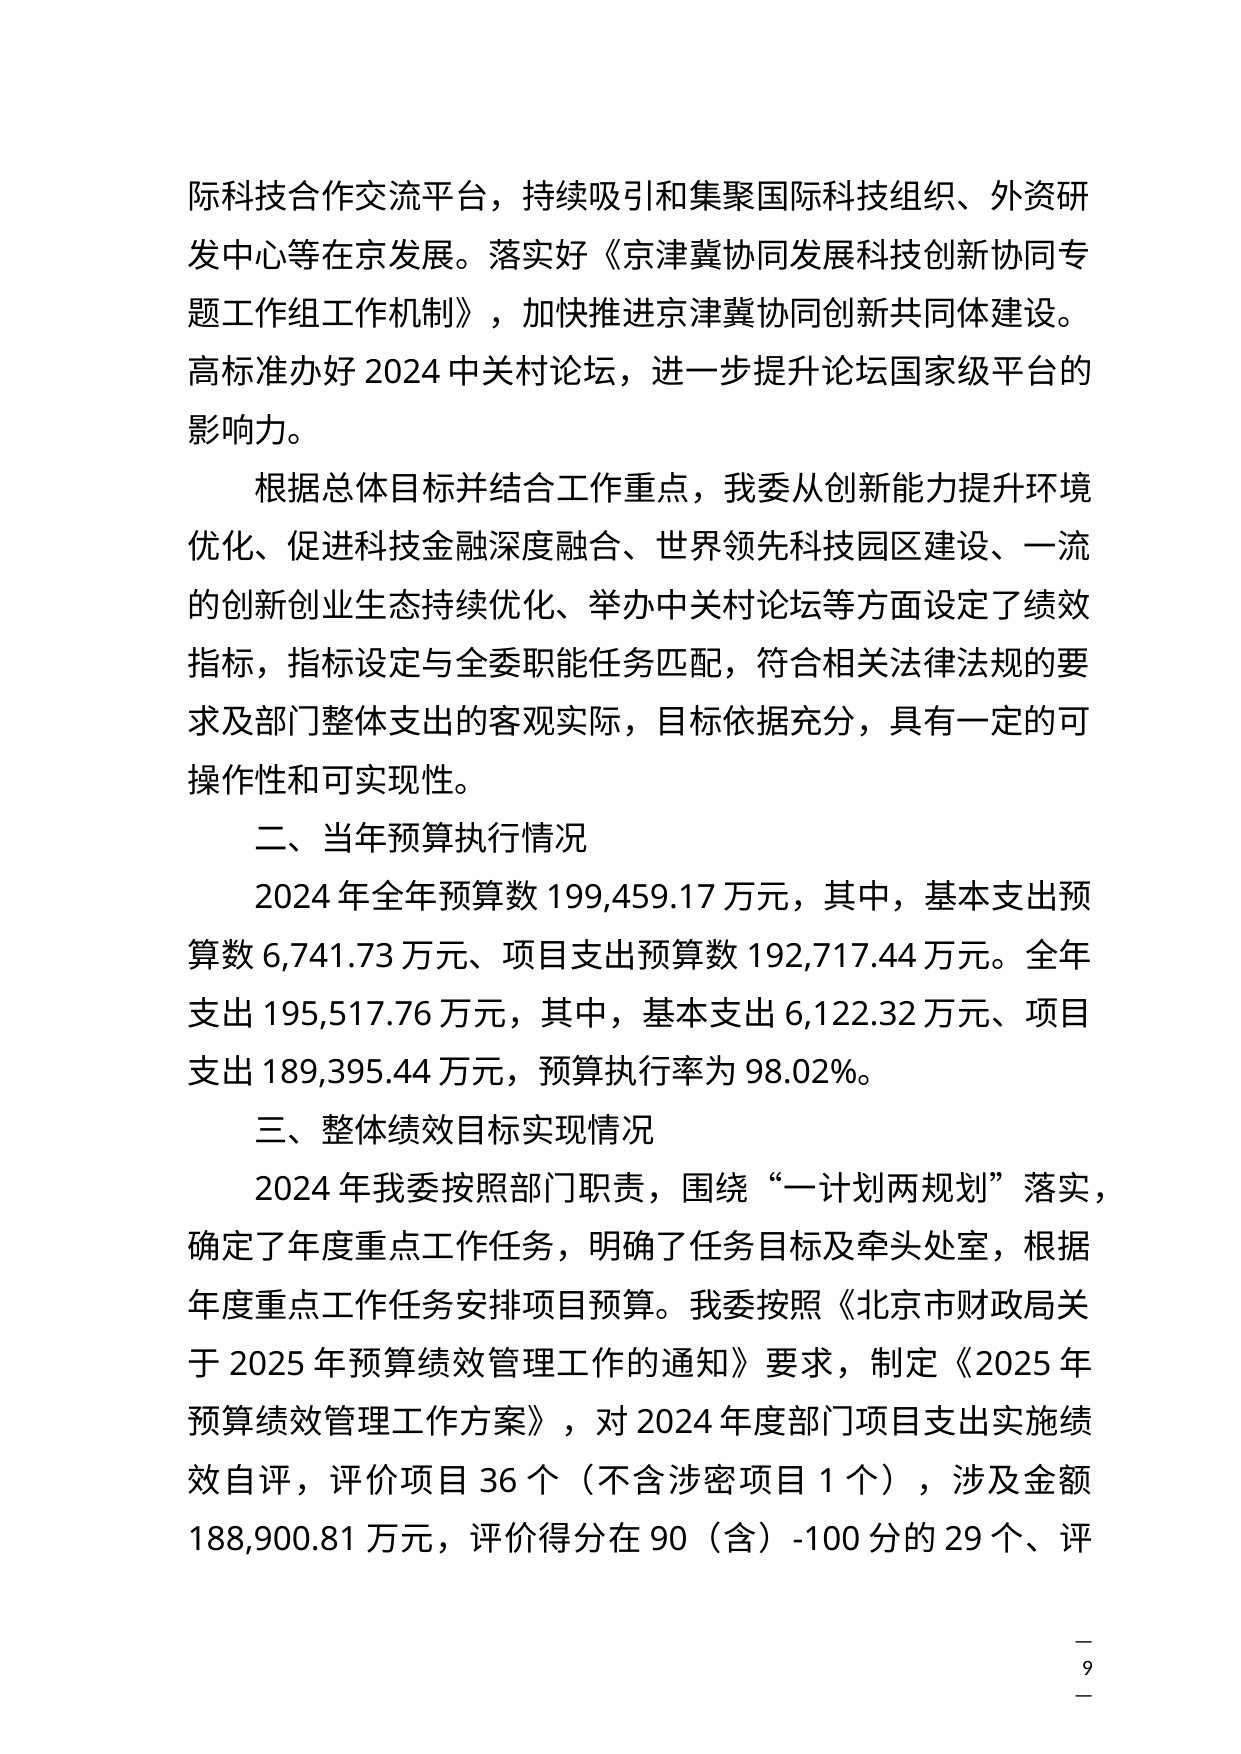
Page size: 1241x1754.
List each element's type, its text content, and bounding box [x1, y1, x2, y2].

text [187, 162, 1093, 454]
subtitle 三、整体绩效目标实现情况 [187, 1095, 1093, 1154]
subtitle 二、当年预算执行情况 [187, 804, 1093, 862]
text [187, 1154, 1093, 1562]
text 2024年全年预算数199,459.17万元，其中，基本支出预算数6,741.73万元、项目支出预算数192,717.44万元。全年支出195,517.76万元，其中，基本支出6,122.32万元、项目支出189,395.44万元，预算执行率为98.02%。 [187, 862, 1093, 1095]
text 根据总体目标并结合工作重点，我委从创新能力提升环境优化、促进科技金融深度融合、世界领先科技园区建设、一流的创新创业生态持续优化、举办中关村论坛等方面设定了绩效指标，指标设定与全委职能任务匹配，符合相关法律法规的要求及部门整体支出的客观实际，目标依据充分，具有一定的可操作性和可实现性。 [187, 454, 1093, 804]
